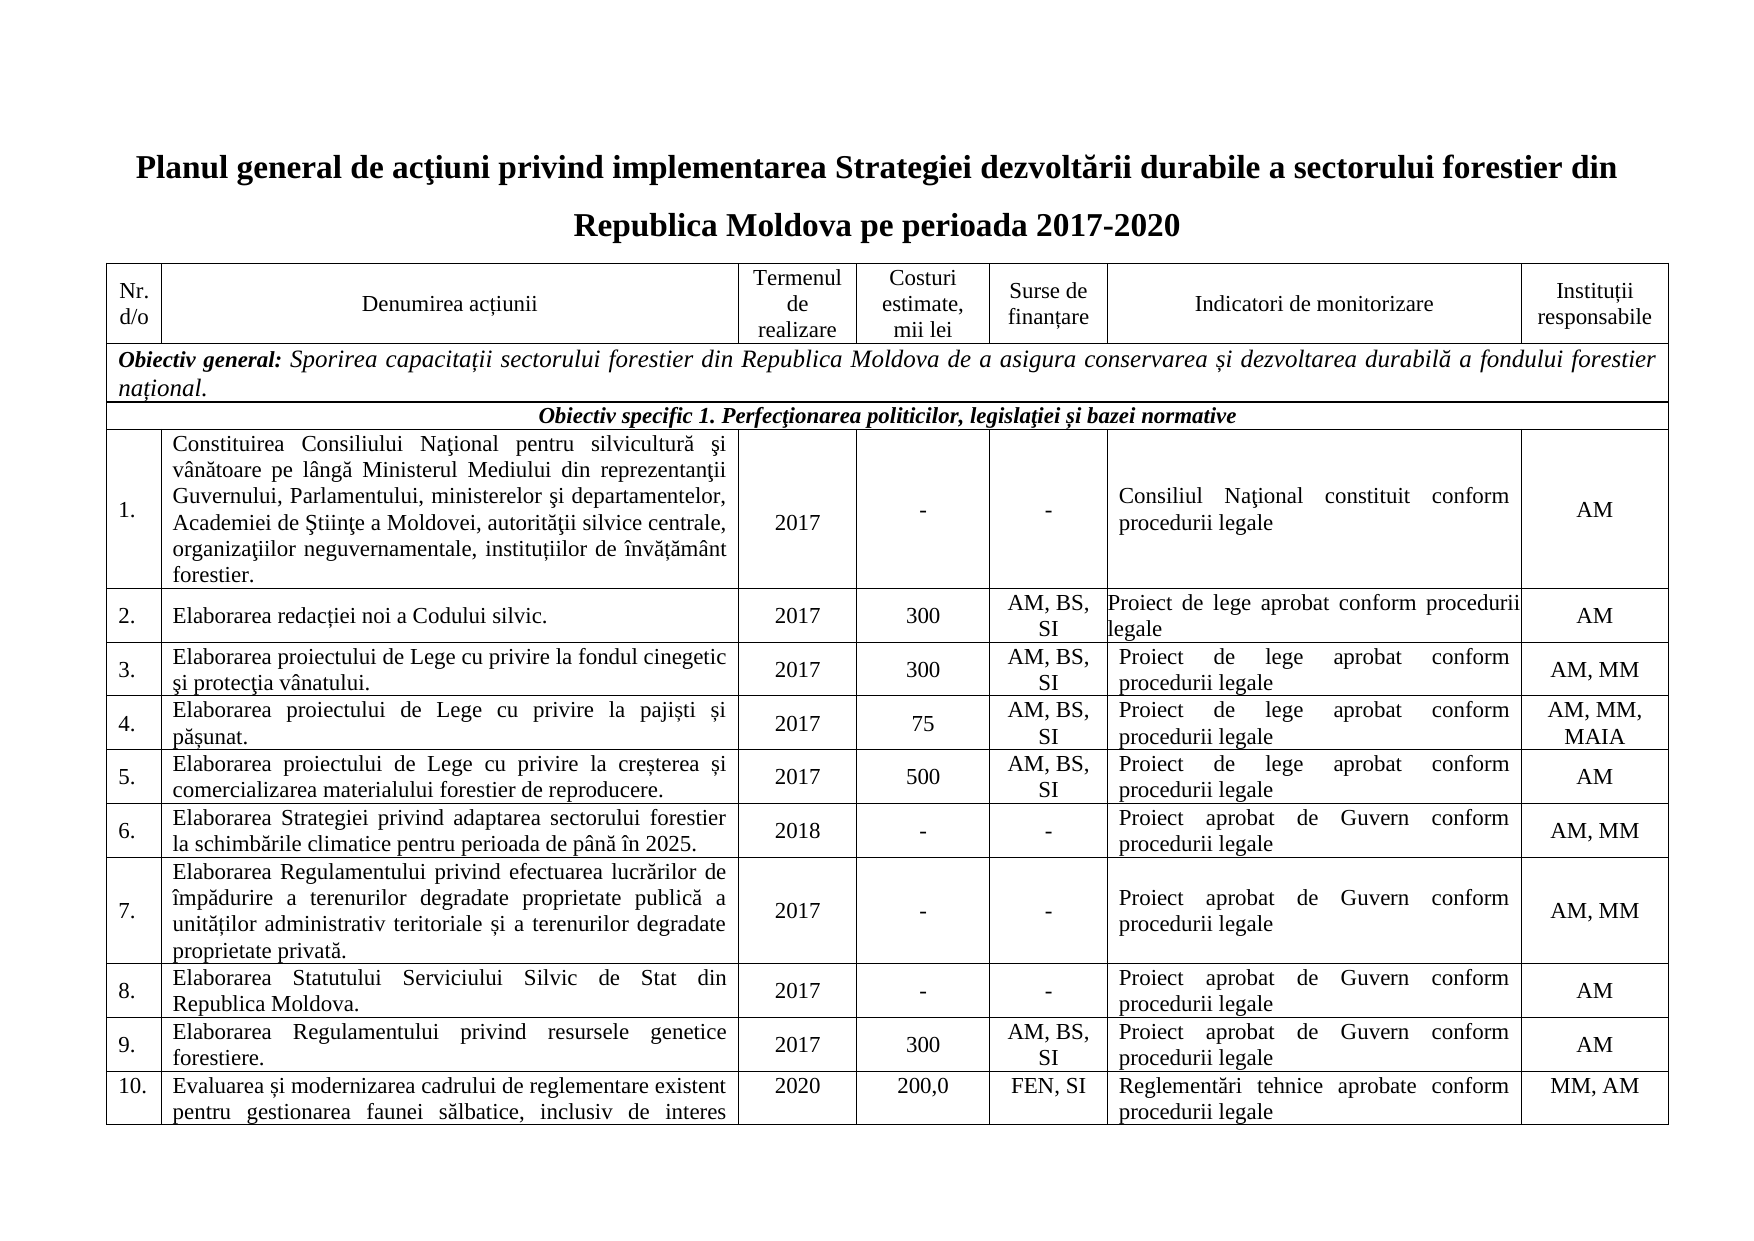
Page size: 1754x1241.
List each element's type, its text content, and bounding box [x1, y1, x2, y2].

table_cell 2017 [739, 589, 856, 642]
table_cell Proiect de lege aprobat conform procedurii legale [1108, 750, 1521, 803]
table_cell AM, BS, SI [990, 750, 1107, 803]
table_cell AM [1522, 430, 1668, 588]
table_cell - [990, 430, 1107, 588]
table_cell Elaborarea Statutului Serviciului Silvic de Stat din Republica Moldova. [162, 964, 738, 1017]
table_cell 2017 [739, 696, 856, 749]
table_cell AM, BS, SI [990, 589, 1107, 642]
table_cell Obiectiv general: Sporirea capacitații sectorului forestier din Republica Moldova de a asigura conservarea și dezvoltarea durabilă a fondului forestier național. [107, 344, 1668, 401]
table_cell [107, 696, 161, 749]
table_cell Elaborarea Strategiei privind adaptarea sectorului forestier la schimbările climatice pentru perioada de până în 2025. [162, 804, 738, 857]
table_cell AM, BS, SI [990, 696, 1107, 749]
table_cell Constituirea Consiliului Naţional pentru silvicultură şi vânătoare pe lângă Ministerul Mediului din reprezentanţii Guvernului, Parlamentului, ministerelor şi departamentelor, Academiei de Ştiinţe a Moldovei, autorităţii silvice centrale, organizaţiilor neguvernamentale, instituțiilor de învățământ forestier. [162, 430, 738, 588]
table_cell AM, MM [1522, 858, 1668, 963]
table_cell Elaborarea proiectului de Lege cu privire la pajiști și pășunat. [162, 696, 738, 749]
table_cell [107, 1072, 161, 1124]
table_cell 2017 [739, 858, 856, 963]
table_cell Proiect aprobat de Guvern conform procedurii legale [1108, 1018, 1521, 1071]
table_cell Elaborarea Regulamentului privind resursele genetice forestiere. [162, 1018, 738, 1071]
table_cell - [990, 858, 1107, 963]
table_header Nr. d/o [107, 264, 161, 343]
table_cell Proiect de lege aprobat conform procedurii legale [1108, 696, 1521, 749]
table_header Indicatori de monitorizare [1108, 264, 1521, 343]
table_cell - [857, 430, 989, 588]
table_header Instituții responsabile [1522, 264, 1668, 343]
table_cell Elaborarea proiectului de Lege cu privire la creșterea și comercializarea materialului forestier de reproducere. [162, 750, 738, 803]
table_cell [107, 430, 161, 588]
table_cell Consiliul Naţional constituit conform procedurii legale [1108, 430, 1521, 588]
table_cell 500 [857, 750, 989, 803]
table_cell - [857, 858, 989, 963]
table_header Costuri estimate, mii lei [857, 264, 989, 343]
table_header Termenul de realizare [739, 264, 856, 343]
table_cell AM, MM, MAIA [1522, 696, 1668, 749]
table_cell 2017 [739, 430, 856, 588]
table_cell Proiect aprobat de Guvern conform procedurii legale [1108, 964, 1521, 1017]
table_cell [107, 643, 161, 695]
table_cell [107, 589, 161, 642]
table_cell FEN, SI [990, 1072, 1107, 1124]
table_cell [107, 804, 161, 857]
text Planul general de acţiuni privind implementarea Strategiei dezvoltării durabile a sectorului forestier din Republica Moldova pe perioada 2017-2020 [118, 148, 1636, 243]
table_cell Proiect aprobat de Guvern conform procedurii legale [1108, 858, 1521, 963]
table_cell AM, BS, SI [990, 1018, 1107, 1071]
table_cell 300 [857, 1018, 989, 1071]
table_cell Elaborarea proiectului de Lege cu privire la fondul cinegetic şi protecţia vânatului. [162, 643, 738, 695]
table_cell AM, MM [1522, 804, 1668, 857]
table_cell 75 [857, 696, 989, 749]
table_cell Proiect de lege aprobat conform procedurii legale [1108, 589, 1521, 642]
table_cell 2018 [739, 804, 856, 857]
table_header Surse de finanțare [990, 264, 1107, 343]
table_cell [107, 1018, 161, 1071]
table_header Denumirea acțiunii [162, 264, 738, 343]
table_cell [107, 858, 161, 963]
table_cell - [857, 964, 989, 1017]
table_cell - [990, 804, 1107, 857]
table_cell AM [1522, 1018, 1668, 1071]
table_cell Obiectiv specific 1. Perfecţionarea politicilor, legislaţiei și bazei normative [107, 403, 1668, 429]
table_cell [162, 1072, 738, 1124]
table_cell 2017 [739, 750, 856, 803]
table_cell 2017 [739, 1018, 856, 1071]
table_cell 2020 [739, 1072, 856, 1124]
table_cell [107, 964, 161, 1017]
table_cell - [990, 964, 1107, 1017]
table_cell 200,0 [857, 1072, 989, 1124]
table_cell Proiect aprobat de Guvern conform procedurii legale [1108, 804, 1521, 857]
table_cell AM [1522, 964, 1668, 1017]
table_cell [1108, 1072, 1521, 1124]
table_cell [107, 750, 161, 803]
table_cell AM [1522, 750, 1668, 803]
table_cell Proiect de lege aprobat conform procedurii legale [1108, 643, 1521, 695]
table_cell AM [1522, 589, 1668, 642]
table_cell Elaborarea redacției noi a Codului silvic. [162, 589, 738, 642]
table_cell MM, AM [1522, 1072, 1668, 1124]
table_cell 300 [857, 643, 989, 695]
table_cell 2017 [739, 643, 856, 695]
table_cell Elaborarea Regulamentului privind efectuarea lucrărilor de împădurire a terenurilor degradate proprietate publică a unităților administrativ teritoriale și a terenurilor degradate proprietate privată. [162, 858, 738, 963]
table_cell AM, BS, SI [990, 643, 1107, 695]
table_cell 2017 [739, 964, 856, 1017]
table_cell - [857, 804, 989, 857]
table_cell 300 [857, 589, 989, 642]
table_cell AM, MM [1522, 643, 1668, 695]
